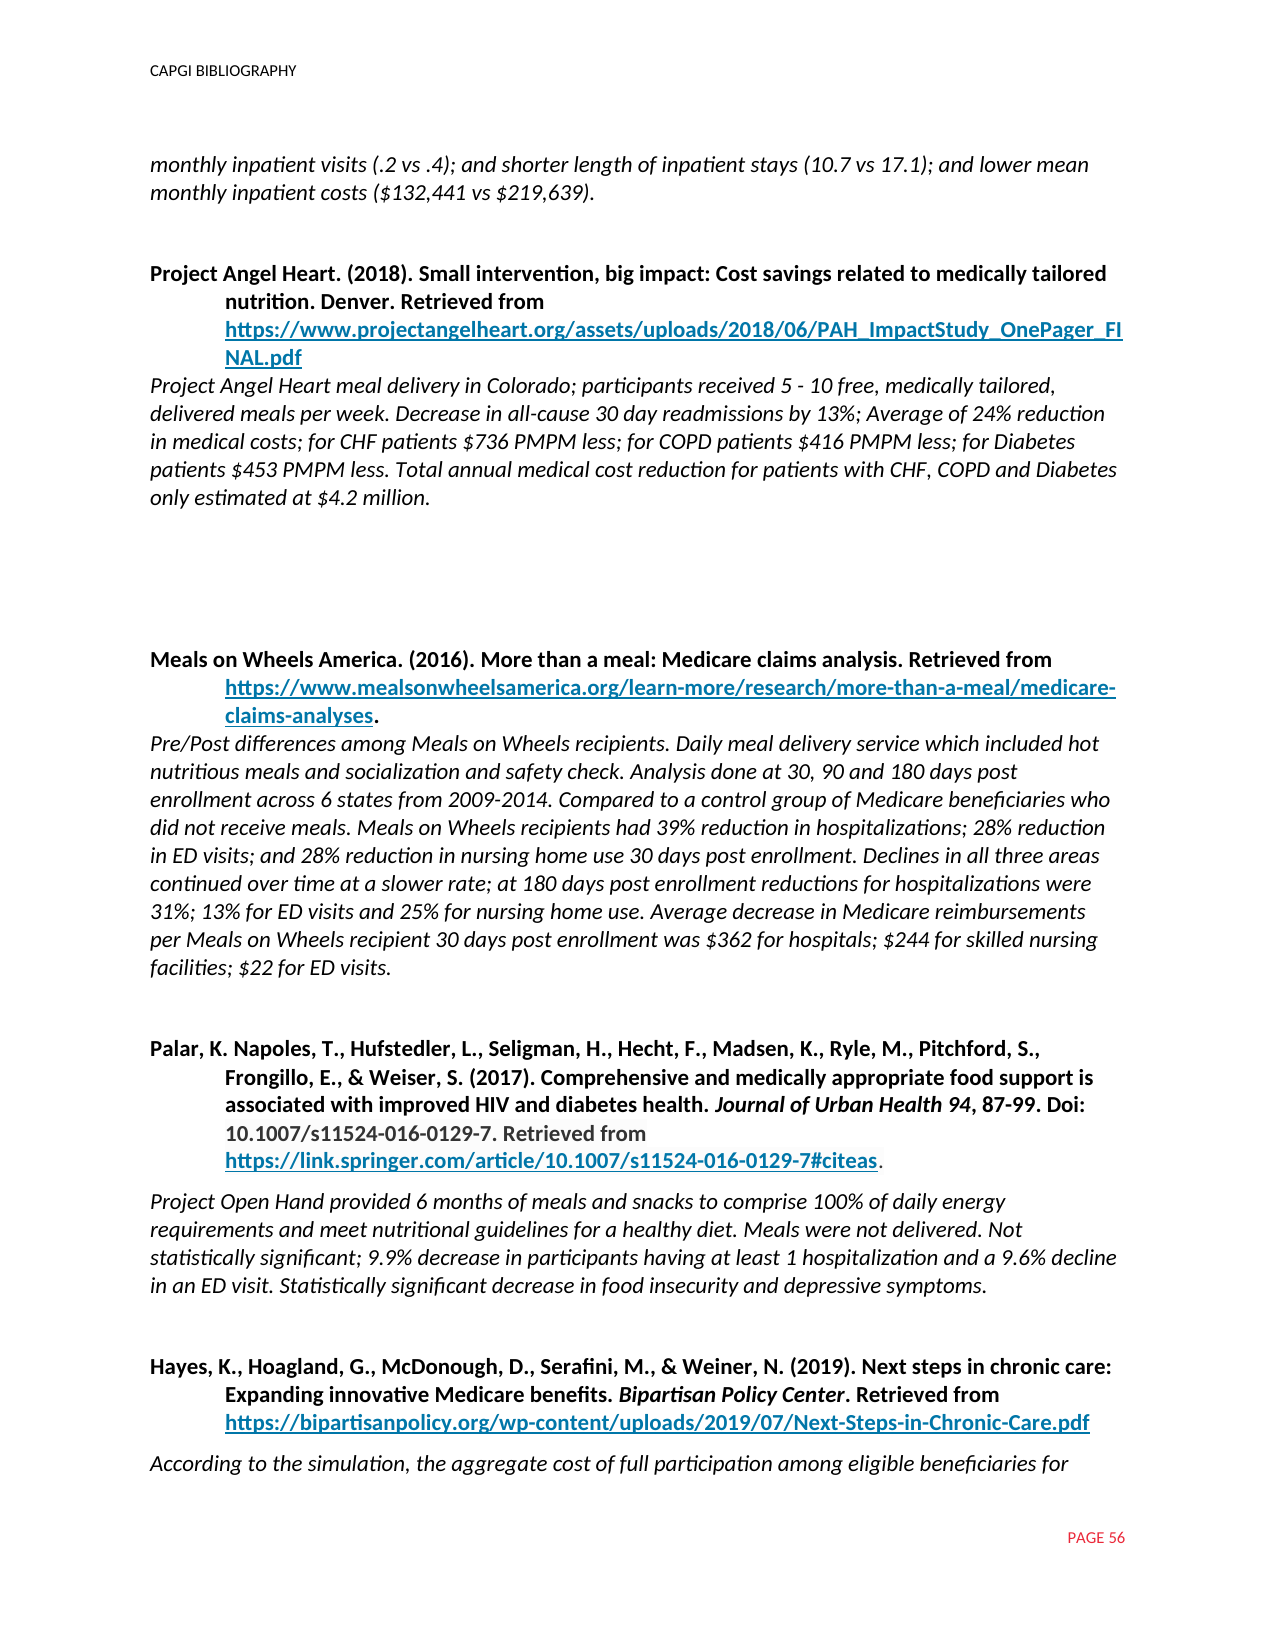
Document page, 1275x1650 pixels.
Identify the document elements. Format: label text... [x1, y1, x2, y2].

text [150, 1449, 1125, 1477]
text Pre/Post differences among Meals on Wheels recipients. Daily meal delivery service which included hot nutritious meals and socialization and safety check. Analysis done at 30, 90 and 180 days post enrollment across 6 states from 2009-2014. Compared to a control group of Medicare beneficiaries who did not receive meals. Meals on Wheels recipients had 39% reduction in hospitalizations; 28% reduction in ED visits; and 28% reduction in nursing home use 30 days post enrollment. Declines in all three areas continued over time at a slower rate; at 180 days post enrollment reductions for hospitalizations were 31%; 13% for ED visits and 25% for nursing home use. Average decrease in Medicare reimbursements per Meals on Wheels recipient 30 days post enrollment was $362 for hospitals; $244 for skilled nursing facilities; $22 for ED visits. [150, 729, 1125, 982]
text Project Open Hand provided 6 months of meals and snacks to comprise 100% of daily energy requirements and meet nutritional guidelines for a healthy diet. Meals were not delivered. Not statistically significant; 9.9% decrease in participants having at least 1 hospitalization and a 9.6% decline in an ED visit. Statistically significant decrease in food insecurity and depressive symptoms. [150, 1187, 1125, 1299]
text Meals on Wheels America. (2016). More than a meal: Medicare claims analysis. Retrieved from https://www.mealsonwheelsamerica.org/learn-more/research/more-than-a-meal/medicare-claims-analyses. [150, 645, 1125, 729]
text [150, 150, 1125, 206]
text Project Angel Heart. (2018). Small intervention, big impact: Cost savings related to medically tailored nutrition. Denver. Retrieved from https://www.projectangelheart.org/assets/uploads/2018/06/PAH_ImpactStudy_OnePager_FINAL.pdf [150, 259, 1125, 371]
text Palar, K. Napoles, T., Hufstedler, L., Seligman, H., Hecht, F., Madsen, K., Ryle, M., Pitchford, S., Frongillo, E., & Weiser, S. (2017). Comprehensive and medically appropriate food support is associated with improved HIV and diabetes health. Journal of Urban Health 94, 87-99. Doi: 10.1007/s11524-016-0129-7. Retrieved from https://link.springer.com/article/10.1007/s11524-016-0129-7#citeas. [150, 1034, 1125, 1175]
text Project Angel Heart meal delivery in Colorado; participants received 5 - 10 free, medically tailored, delivered meals per week. Decrease in all-cause 30 day readmissions by 13%; Average of 24% reduction in medical costs; for CHF patients $736 PMPM less; for COPD patients $416 PMPM less; for Diabetes patients $453 PMPM less. Total annual medical cost reduction for patients with CHF, COPD and Diabetes only estimated at $4.2 million. [150, 371, 1125, 511]
text Hayes, K., Hoagland, G., McDonough, D., Serafini, M., & Weiner, N. (2019). Next steps in chronic care: Expanding innovative Medicare benefits. Bipartisan Policy Center. Retrieved from https://bipartisanpolicy.org/wp-content/uploads/2019/07/Next-Steps-in-Chronic-Care.pdf [150, 1352, 1125, 1436]
